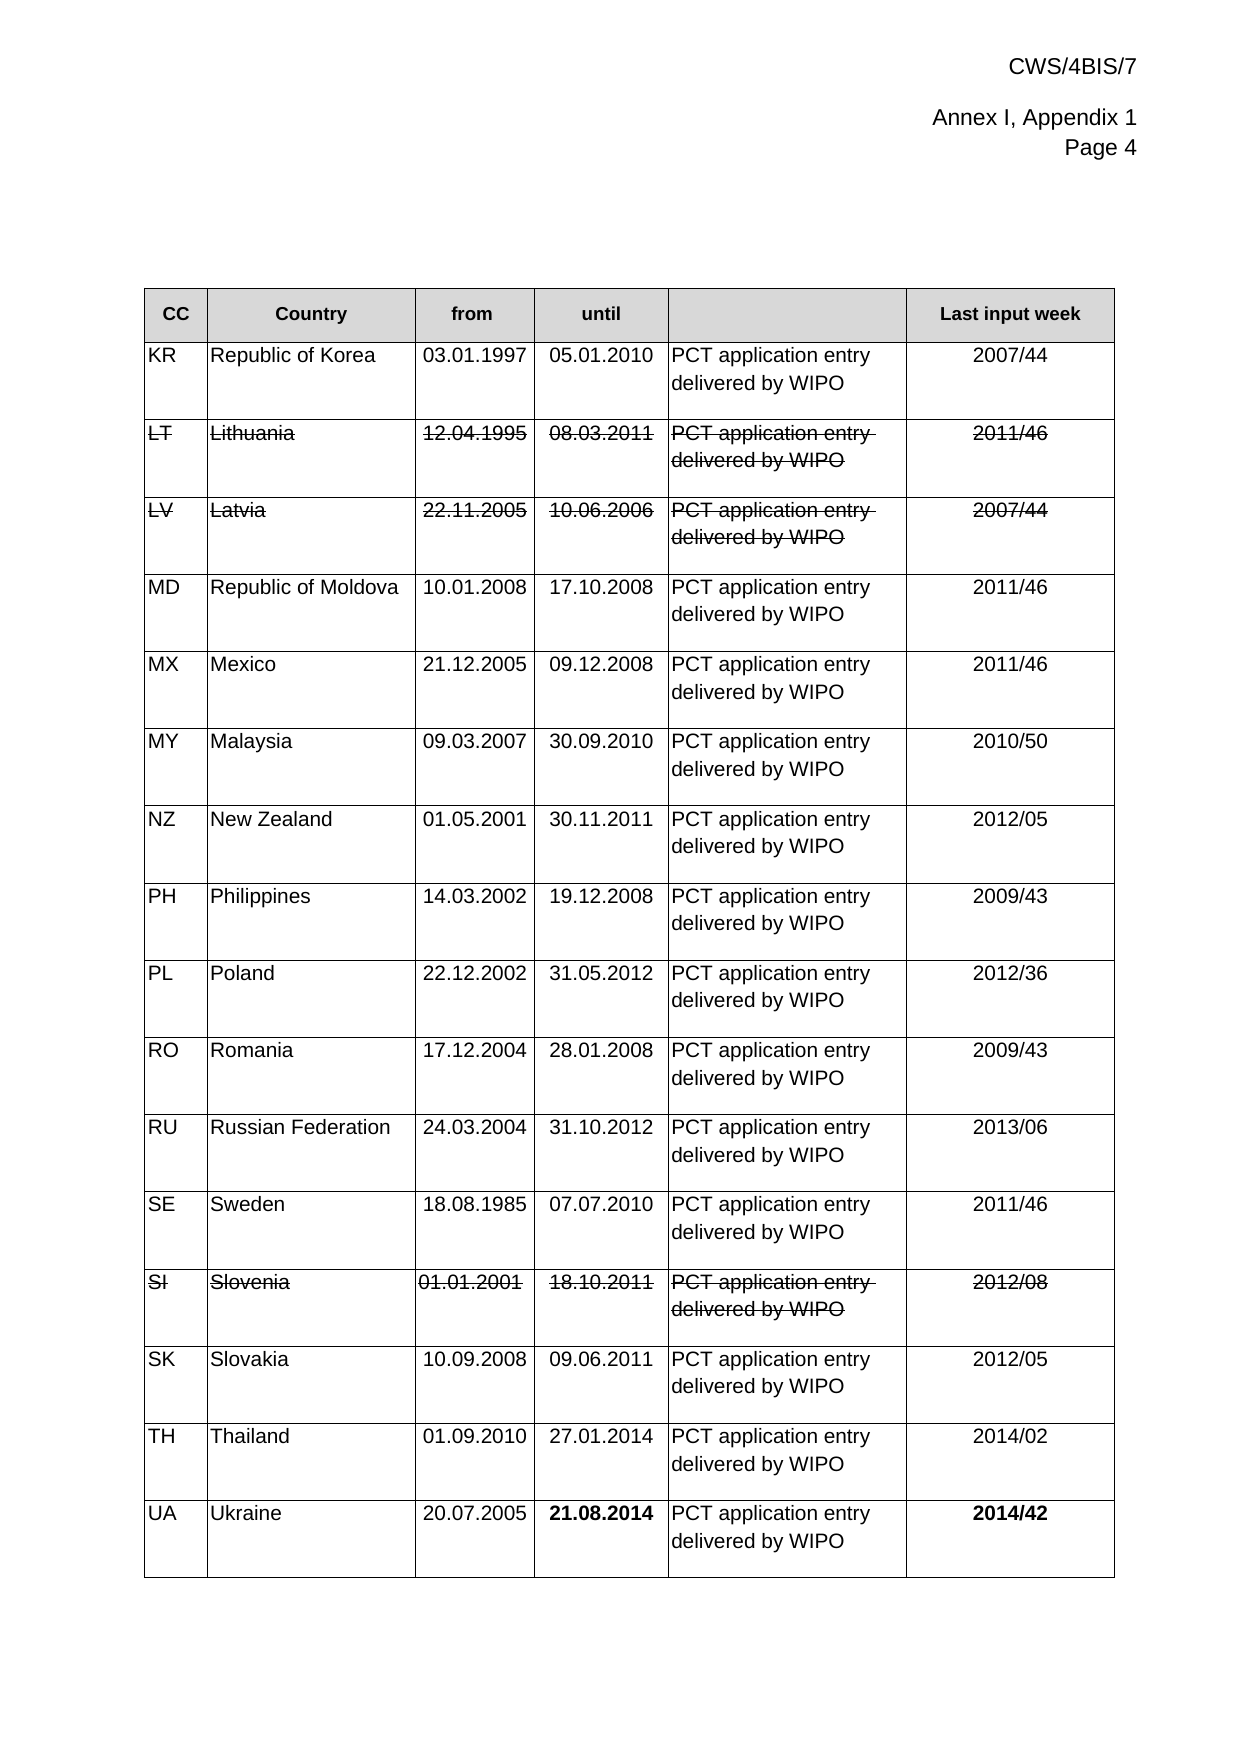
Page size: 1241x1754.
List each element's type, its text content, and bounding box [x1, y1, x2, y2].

table_cell UA [145, 1501, 207, 1577]
table_cell LV [145, 498, 207, 574]
table_cell PCT application entry delivered by WIPO [669, 1270, 906, 1346]
table_cell 2007/44 [907, 343, 1114, 419]
table_cell 01.09.2010 [416, 1424, 534, 1500]
table_cell 08.03.2011 [535, 420, 668, 497]
table_cell 2012/08 [907, 1270, 1114, 1346]
table_cell Slovakia [208, 1347, 415, 1423]
table_cell MY [145, 729, 207, 805]
table_cell 20.07.2005 [416, 1501, 534, 1577]
table_cell New Zealand [208, 806, 415, 882]
table_cell Russian Federation [208, 1115, 415, 1191]
table_cell 2012/05 [907, 1347, 1114, 1423]
table_cell PCT application entry delivered by WIPO [669, 1501, 906, 1577]
table_cell 01.05.2001 [416, 806, 534, 882]
table_cell Poland [208, 961, 415, 1037]
table_cell SE [145, 1192, 207, 1268]
table_cell 2014/42 [907, 1501, 1114, 1577]
table_header CC [145, 289, 207, 342]
table_cell PCT application entry delivered by WIPO [669, 806, 906, 882]
table_cell Slovenia [208, 1270, 415, 1346]
table_cell 31.05.2012 [535, 961, 668, 1037]
table_cell 31.10.2012 [535, 1115, 668, 1191]
table_cell 09.06.2011 [535, 1347, 668, 1423]
table_cell 10.09.2008 [416, 1347, 534, 1423]
table_cell 2013/06 [907, 1115, 1114, 1191]
table_cell 2011/46 [907, 575, 1114, 651]
table_header Country [208, 289, 415, 342]
table_cell 10.06.2006 [535, 498, 668, 574]
table_header Last input week [907, 289, 1114, 342]
table_cell 28.01.2008 [535, 1038, 668, 1114]
table_cell 21.12.2005 [416, 652, 534, 728]
table_cell 2014/02 [907, 1424, 1114, 1500]
table_cell 2010/50 [907, 729, 1114, 805]
table_cell 17.12.2004 [416, 1038, 534, 1114]
table_cell 24.03.2004 [416, 1115, 534, 1191]
table_cell 30.11.2011 [535, 806, 668, 882]
table_header [669, 289, 906, 342]
table_cell Republic of Korea [208, 343, 415, 419]
table_cell Thailand [208, 1424, 415, 1500]
table_cell 10.01.2008 [416, 575, 534, 651]
table_cell PCT application entry delivered by WIPO [669, 575, 906, 651]
table_cell Ukraine [208, 1501, 415, 1577]
table_cell 2011/46 [907, 1192, 1114, 1268]
table_cell PCT application entry delivered by WIPO [669, 961, 906, 1037]
table_cell LT [145, 420, 207, 497]
table_cell 17.10.2008 [535, 575, 668, 651]
table_cell 09.12.2008 [535, 652, 668, 728]
table_cell Lithuania [208, 420, 415, 497]
table_cell PCT application entry delivered by WIPO [669, 884, 906, 960]
table_cell Romania [208, 1038, 415, 1114]
table_cell 19.12.2008 [535, 884, 668, 960]
table_cell MX [145, 652, 207, 728]
table_cell 2011/46 [907, 420, 1114, 497]
table_cell 22.11.2005 [416, 498, 534, 574]
table_header from [416, 289, 534, 342]
table_cell PCT application entry delivered by WIPO [669, 729, 906, 805]
table_cell 27.01.2014 [535, 1424, 668, 1500]
table_cell PCT application entry delivered by WIPO [669, 343, 906, 419]
table_cell 21.08.2014 [535, 1501, 668, 1577]
table_cell PCT application entry delivered by WIPO [669, 1192, 906, 1268]
table_cell MD [145, 575, 207, 651]
table_cell 2012/05 [907, 806, 1114, 882]
table_cell 05.01.2010 [535, 343, 668, 419]
table_header until [535, 289, 668, 342]
table_cell 07.07.2010 [535, 1192, 668, 1268]
table_cell PCT application entry delivered by WIPO [669, 1424, 906, 1500]
table_cell 18.10.2011 [535, 1270, 668, 1346]
table_cell PCT application entry delivered by WIPO [669, 498, 906, 574]
table_cell 2012/36 [907, 961, 1114, 1037]
table_cell PH [145, 884, 207, 960]
table_cell PCT application entry delivered by WIPO [669, 1347, 906, 1423]
table_cell 12.04.1995 [416, 420, 534, 497]
table_cell PCT application entry delivered by WIPO [669, 420, 906, 497]
table_cell 30.09.2010 [535, 729, 668, 805]
table_cell 03.01.1997 [416, 343, 534, 419]
table_cell TH [145, 1424, 207, 1500]
table_cell PL [145, 961, 207, 1037]
table_cell PCT application entry delivered by WIPO [669, 1115, 906, 1191]
table_cell 2009/43 [907, 1038, 1114, 1114]
table_cell 18.08.1985 [416, 1192, 534, 1268]
table_cell NZ [145, 806, 207, 882]
table_cell PCT application entry delivered by WIPO [669, 1038, 906, 1114]
table_cell 2011/46 [907, 652, 1114, 728]
table_cell Malaysia [208, 729, 415, 805]
table_cell Republic of Moldova [208, 575, 415, 651]
table_cell SK [145, 1347, 207, 1423]
table_cell RO [145, 1038, 207, 1114]
table_cell Mexico [208, 652, 415, 728]
table_cell RU [145, 1115, 207, 1191]
table_cell 14.03.2002 [416, 884, 534, 960]
table_cell PCT application entry delivered by WIPO [669, 652, 906, 728]
table_cell 2007/44 [907, 498, 1114, 574]
table_cell Sweden [208, 1192, 415, 1268]
table_cell 09.03.2007 [416, 729, 534, 805]
table_cell SI [145, 1270, 207, 1346]
table_cell Latvia [208, 498, 415, 574]
table_cell Philippines [208, 884, 415, 960]
table_cell 01.01.2001 [416, 1270, 534, 1346]
table_cell 2009/43 [907, 884, 1114, 960]
table_cell KR [145, 343, 207, 419]
table_cell 22.12.2002 [416, 961, 534, 1037]
